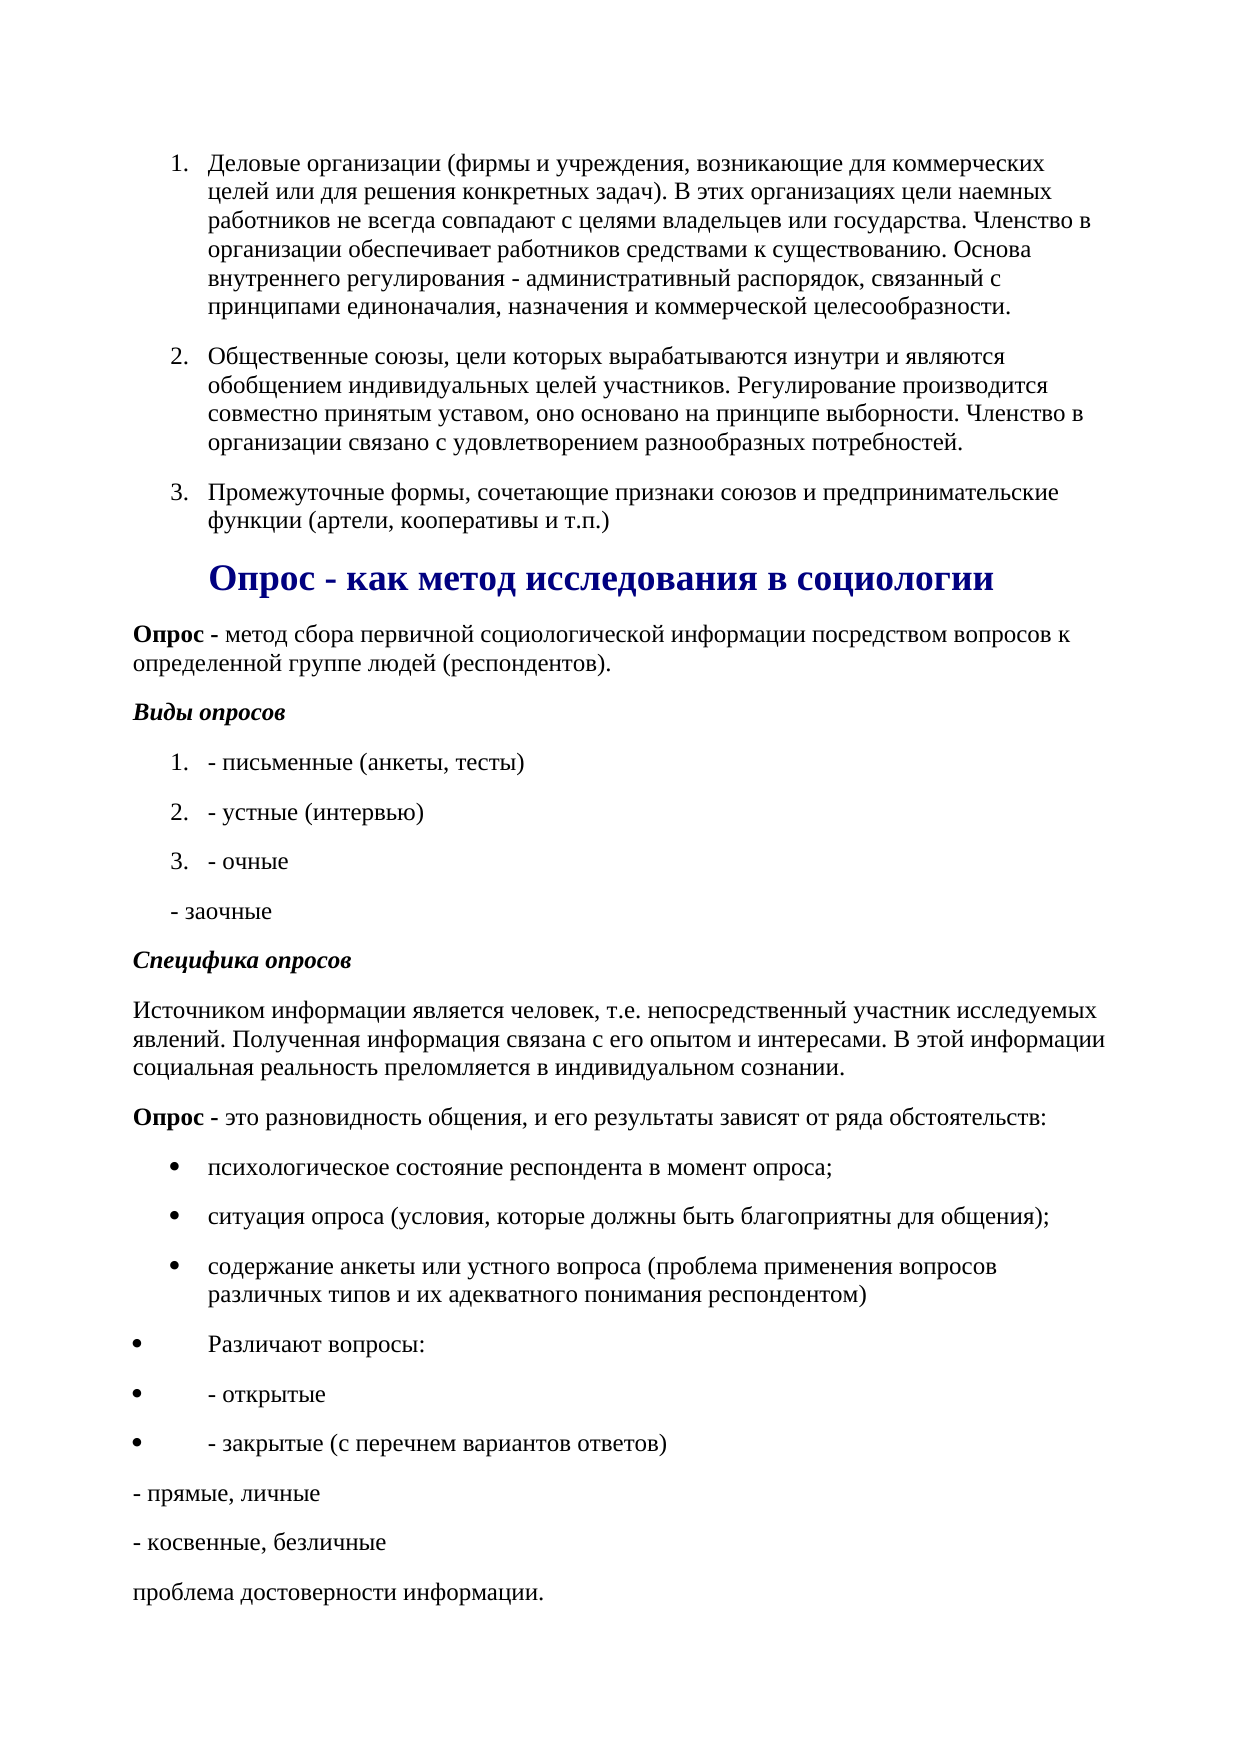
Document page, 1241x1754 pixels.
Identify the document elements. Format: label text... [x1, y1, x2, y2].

list - открытые [133, 1379, 1108, 1407]
list психологическое состояние респондента в момент опроса; [170, 1152, 1108, 1180]
list Различают вопросы: [133, 1329, 1108, 1358]
text Виды опросов [133, 697, 1108, 726]
list ситуация опроса (условия, которые должны быть благоприятны для общения); [170, 1201, 1108, 1230]
text Опрос - это разновидность общения, и его результаты зависят от ряда обстоятельств: [133, 1102, 1108, 1131]
list Деловые организации (фирмы и учреждения, возникающие для коммерческих целей или для решения конкретных задач). В этих организациях цели наемных работников не всегда совпадают с целями владельцев или государства. Членство в организации обеспечивает работников средствами к существованию. Основа внутреннего регулирования - административный распорядок, связанный с принципами единоначалия, назначения и коммерческой целесообразности. [170, 148, 1108, 320]
text - заочные [170, 896, 1108, 924]
list Промежуточные формы, сочетающие признаки союзов и предпринимательские функции (артели, кооперативы и т.п.) [170, 477, 1108, 534]
text - косвенные, безличные [133, 1527, 1108, 1556]
text Источником информации является человек, т.е. непосредственный участник исследуемых явлений. Полученная информация связана с его опытом и интересами. В этой информации социальная реальность преломляется в индивидуальном сознании. [133, 995, 1108, 1081]
list - закрытые (с перечнем вариантов ответов) [133, 1428, 1108, 1457]
text проблема достоверности информации. [133, 1577, 1108, 1606]
list Общественные союзы, цели которых вырабатываются изнутри и являются обобщением индивидуальных целей участников. Регулирование производится совместно принятым уставом, оно основано на принципе выборности. Членство в организации связано с удовлетворением разнообразных потребностей. [170, 341, 1108, 456]
text - прямые, личные [133, 1478, 1108, 1507]
text Опрос - как метод исследования в социологии [95, 555, 1108, 598]
text Специфика опросов [133, 945, 1108, 974]
text Опрос - метод сбора первичной социологической информации посредством вопросов к определенной группе людей (респондентов). [133, 619, 1108, 677]
list - очные [170, 846, 1108, 875]
list содержание анкеты или устного вопроса (проблема применения вопросов различных типов и их адекватного понимания респондентом) [170, 1251, 1108, 1308]
list - письменные (анкеты, тесты) [170, 747, 1108, 776]
list - устные (интервью) [170, 797, 1108, 825]
